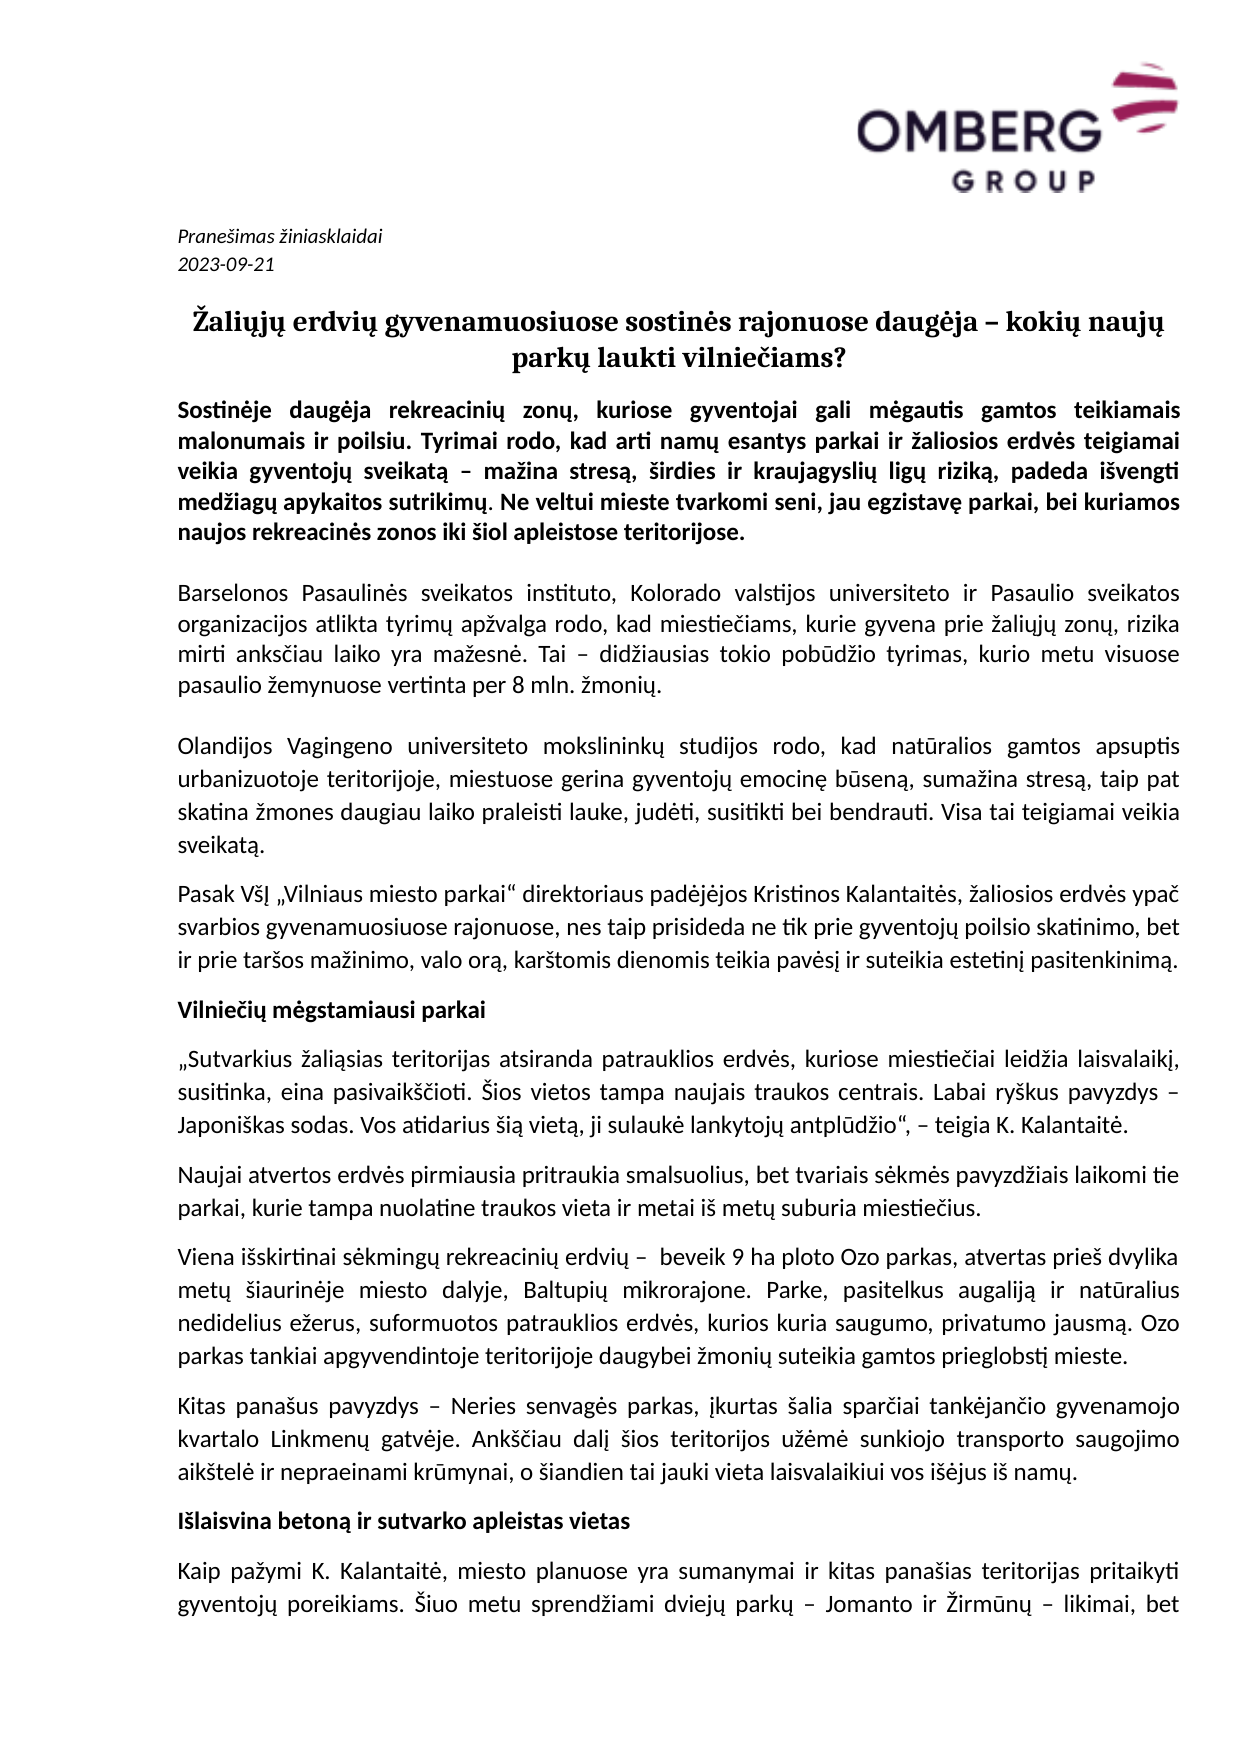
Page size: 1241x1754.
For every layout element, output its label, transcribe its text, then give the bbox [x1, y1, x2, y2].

text Olandijos Vagingeno universiteto mokslininkų studijos rodo, kad natūralios gamtos apsuptis urbanizuotoje teritorijoje, miestuose gerina gyventojų emocinę būseną, sumažina stresą, taip pat skatina žmones daugiau laiko praleisti lauke, judėti, susitikti bei bendrauti. Visa tai teigiamai veikia sveikatą. [177, 730, 1181, 859]
text Barselonos Pasaulinės sveikatos instituto, Kolorado valstijos universiteto ir Pasaulio sveikatos organizacijos atlikta tyrimų apžvalga rodo, kad miestiečiams, kurie gyvena prie žaliųjų zonų, rizika mirti anksčiau laiko yra mažesnė. Tai – didžiausias tokio pobūdžio tyrimas, kurio metu visuose pasaulio žemynuose vertinta per 8 mln. žmonių. [177, 578, 1181, 700]
picture [857, 59, 1182, 193]
text Išlaisvina betoną ir sutvarko apleistas vietas [177, 1505, 1181, 1536]
text Žaliųjų erdvių gyvenamuosiuose sostinės rajonuose daugėja – kokių naujų parkų laukti vilniečiams? [177, 306, 1181, 375]
text 2023-09-21 [177, 251, 1181, 276]
text Kitas panašus pavyzdys – Neries senvagės parkas, įkurtas šalia sparčiai tankėjančio gyvenamojo kvartalo Linkmenų gatvėje. Ankščiau dalį šios teritorijos užėmė sunkiojo transporto saugojimo aikštelė ir nepraeinami krūmynai, o šiandien tai jauki vieta laisvalaikiui vos išėjus iš namų. [177, 1390, 1181, 1486]
text Pasak VšĮ „Vilniaus miesto parkai“ direktoriaus padėjėjos Kristinos Kalantaitės, žaliosios erdvės ypač svarbios gyvenamuosiuose rajonuose, nes taip prisideda ne tik prie gyventojų poilsio skatinimo, bet ir prie taršos mažinimo, valo orą, karštomis dienomis teikia pavėsį ir suteikia estetinį pasitenkinimą. [177, 878, 1181, 975]
text Naujai atvertos erdvės pirmiausia pritraukia smalsuolius, bet tvariais sėkmės pavyzdžiais laikomi tie parkai, kurie tampa nuolatine traukos vieta ir metai iš metų suburia miestiečius. [177, 1159, 1181, 1222]
text Viena išskirtinai sėkmingų rekreacinių erdvių – beveik 9 ha ploto Ozo parkas, atvertas prieš dvylika metų šiaurinėje miesto dalyje, Baltupių mikrorajone. Parke, pasitelkus augaliją ir natūralius nedidelius ežerus, suformuotos patrauklios erdvės, kurios kuria saugumo, privatumo jausmą. Ozo parkas tankiai apgyvendintoje teritorijoje daugybei žmonių suteikia gamtos prieglobstį mieste. [177, 1241, 1181, 1371]
text „Sutvarkius žaliąsias teritorijas atsiranda patrauklios erdvės, kuriose miestiečiai leidžia laisvalaikį, susitinka, eina pasivaikščioti. Šios vietos tampa naujais traukos centrais. Labai ryškus pavyzdys – Japoniškas sodas. Vos atidarius šią vietą, ji sulaukė lankytojų antplūdžio“, – teigia K. Kalantaitė. [177, 1043, 1181, 1140]
text Vilniečių mėgstamiausi parkai [177, 994, 1181, 1024]
text Sostinėje daugėja rekreacinių zonų, kuriose gyventojai gali mėgautis gamtos teikiamais malonumais ir poilsiu. Tyrimai rodo, kad arti namų esantys parkai ir žaliosios erdvės teigiamai veikia gyventojų sveikatą – mažina stresą, širdies ir kraujagyslių ligų riziką, padeda išvengti medžiagų apykaitos sutrikimų. Ne veltui mieste tvarkomi seni, jau egzistavę parkai, bei kuriamos naujos rekreacinės zonos iki šiol apleistose teritorijose. [177, 394, 1181, 547]
text Pranešimas žiniasklaidai [177, 223, 1181, 249]
